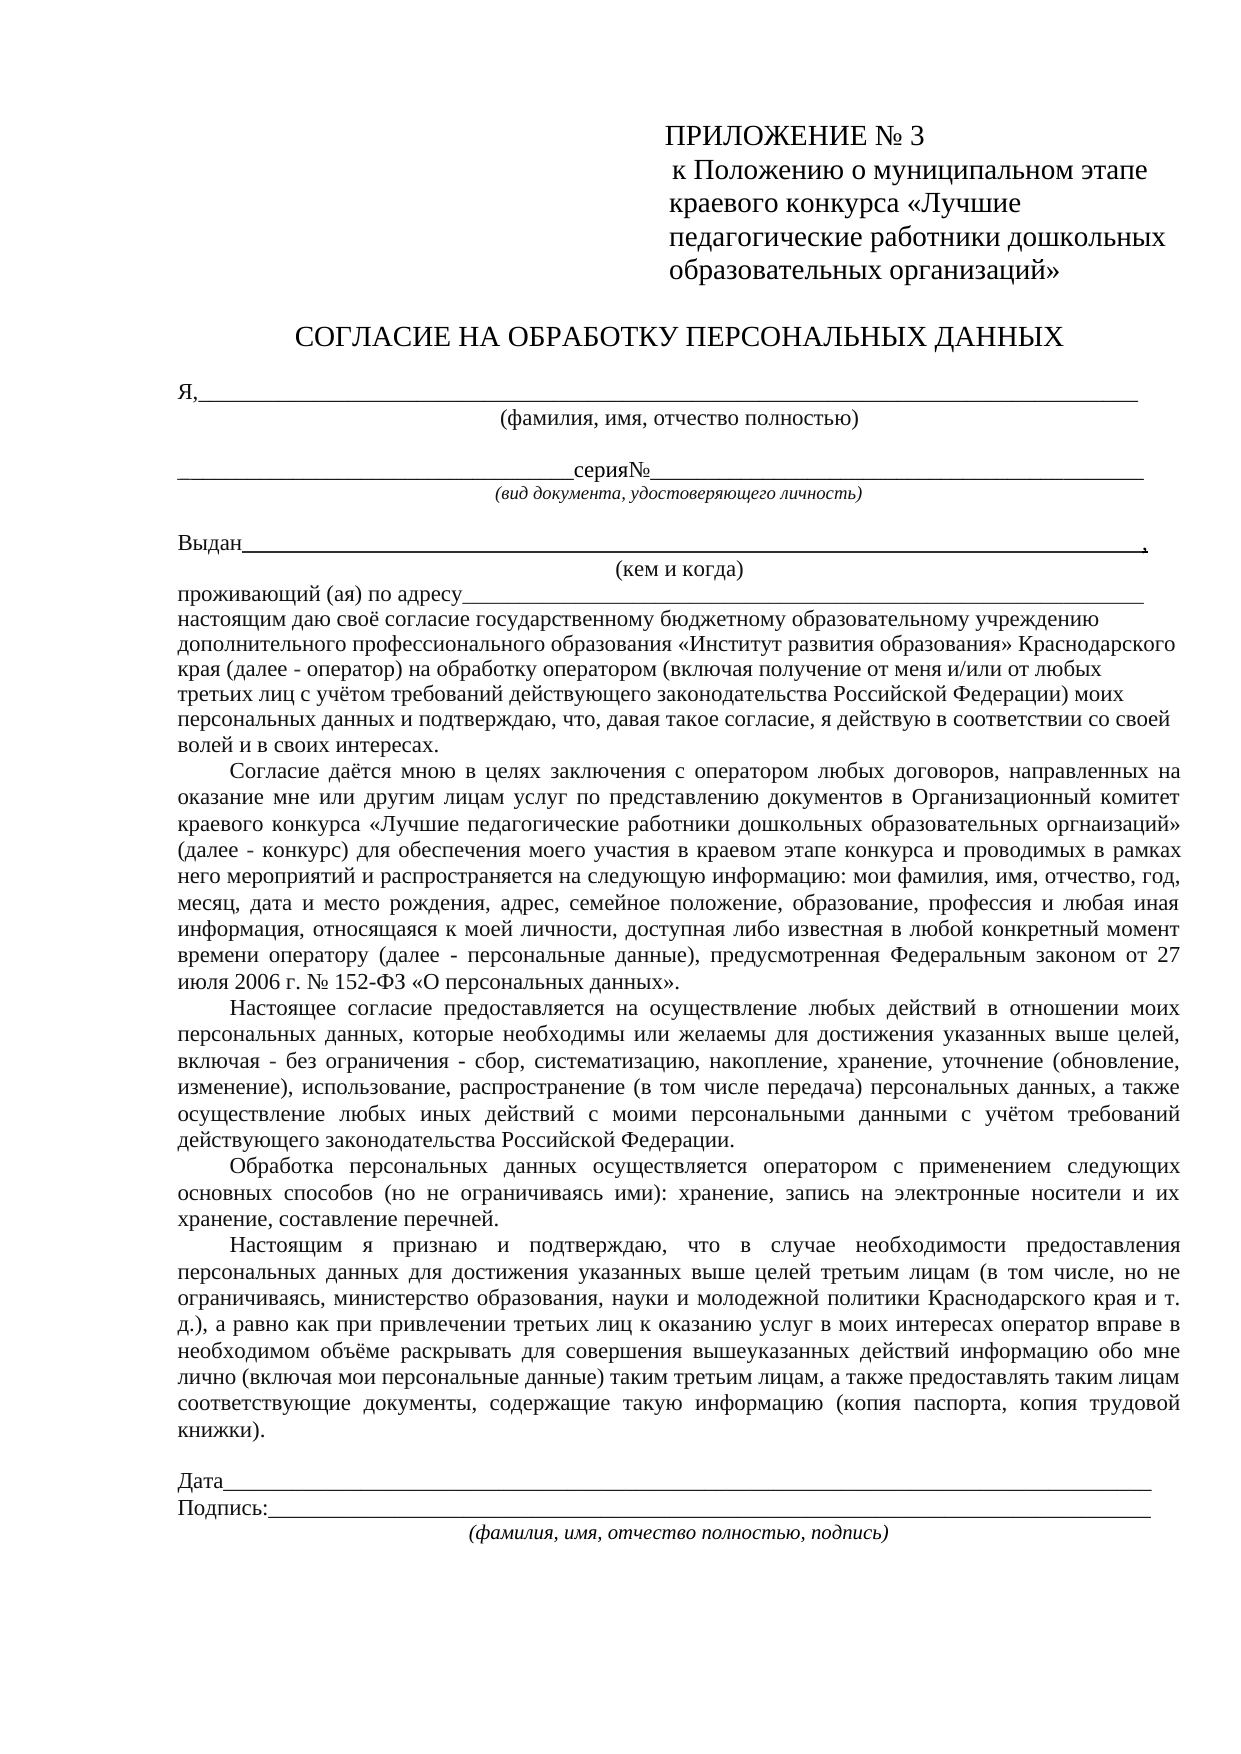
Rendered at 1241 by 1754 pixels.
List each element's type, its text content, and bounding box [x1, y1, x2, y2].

text Согласие даётся мною в целях заключения с оператором любых договоров, направленных на оказание мне или другим лицам услуг по представлению документов в Организационный комитет краевого конкурса «Лучшие педагогические работники дошкольных образовательных оргнаизаций» (далее - конкурс) для обеспечения моего участия в краевом этапе конкурса и проводимых в рамках него мероприятий и распространяется на следующую информацию: мои фамилия, имя, отчество, год, месяц, дата и место рождения, адрес, семейное положение, образование, профессия и любая иная информация, относящаяся к моей личности, доступная либо известная в любой конкретный момент времени оператору (далее - персональные данные), предусмотренная Федеральным законом от 27 июля 2006 г. № 152-ФЗ «О персональных данных». [177, 757, 1182, 994]
text Выдан , [177, 529, 1182, 555]
text СОГЛАСИЕ НА ОБРАБОТКУ ПЕРСОНАЛЬНЫХ ДАННЫХ [177, 319, 1182, 353]
text Настоящее согласие предоставляется на осуществление любых действий в отношении моих персональных данных, которые необходимы или желаемы для достижения указанных выше целей, включая - без ограничения - сбор, систематизацию, накопление, хранение, уточнение (обновление, изменение), использование, распространение (в том числе передача) персональных данных, а также осуществление любых иных действий с моими персональными данными с учётом требований действующего законодательства Российской Федерации. [177, 994, 1182, 1152]
text Дата_________________________________________________________________________________ [177, 1467, 1182, 1493]
text ПРИЛОЖЕНИЕ № 3 [664, 118, 1182, 152]
text Подпись:_____________________________________________________________________________ [177, 1493, 1182, 1520]
text (фамилия, имя, отчество полностью) [177, 404, 1182, 431]
text Настоящим я признаю и подтверждаю, что в случае необходимости предоставления персональных данных для достижения указанных выше целей третьим лицам (в том числе, но не ограничиваясь, министерство образования, науки и молодежной политики Краснодарского края и т. д.), а равно как при привлечении третьих лиц к оказанию услуг в моих интересах оператор вправе в необходимом объёме раскрывать для совершения вышеуказанных действий информацию обо мне лично (включая мои персональные данные) таким третьим лицам, а также предоставлять таким лицам соответствующие документы, содержащие такую информацию (копия паспорта, копия трудовой книжки). [177, 1231, 1182, 1442]
text проживающий (ая) по адресу _______ настоящим даю своё согласие государственному бюджетному образовательному учреждению дополнительного профессионального образования «Институт развития образования» Краснодарского края (далее - оператор) на обработку оператором (включая получение от меня и/или от любых третьих лиц с учётом требований действующего законодательства Российской Федерации) моих персональных данных и подтверждаю, что, давая такое согласие, я действую в соответствии со своей волей и в своих интересах. [177, 581, 1182, 757]
text Я,__________________________________________________________________________________ [177, 378, 1182, 404]
text (вид документа, удостоверяющего личность) [177, 482, 1182, 504]
text (кем и когда) [177, 555, 1182, 581]
text Обработка персональных данных осуществляется оператором с применением следующих основных способов (но не ограничиваясь ими): хранение, запись на электронные носители и их хранение, составление перечней. [177, 1152, 1182, 1231]
text к Положению о муниципальном этапе краевого конкурса «Лучшие педагогические работники дошкольных образовательных организаций» [664, 152, 1182, 286]
text (фамилия, имя, отчество полностью, подпись) [177, 1520, 1182, 1544]
text серия№_____ _______ [177, 456, 1182, 482]
